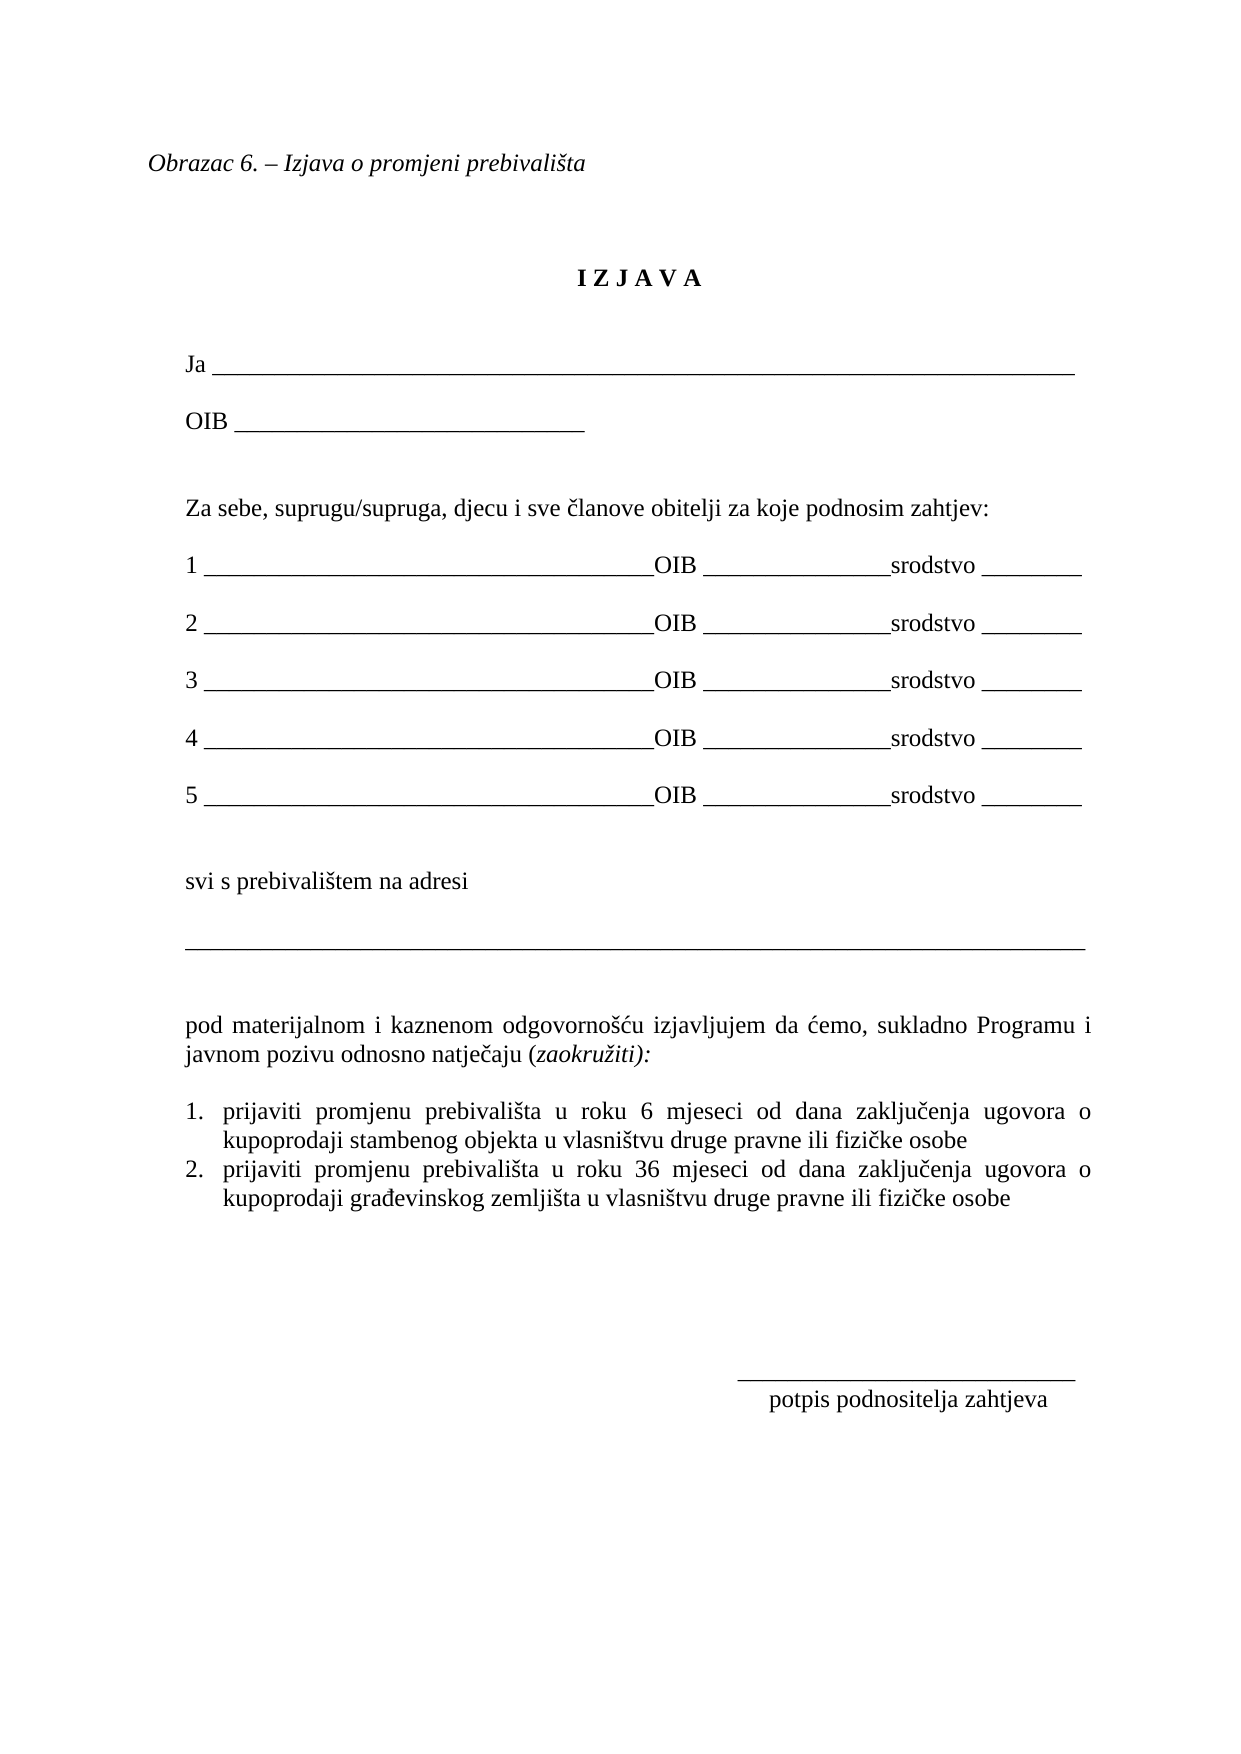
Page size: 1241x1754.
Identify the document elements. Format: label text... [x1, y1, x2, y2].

list prijaviti promjenu prebivališta u roku 36 mjeseci od dana zaključenja ugovora o kupoprodaji građevinskog zemljišta u vlasništvu druge pravne ili fizičke osobe [185, 1154, 1093, 1211]
text 5 ____________________________________OIB _______________srodstvo ________ [185, 780, 1093, 809]
text 3 ____________________________________OIB _______________srodstvo ________ [185, 665, 1093, 694]
text ___________________________ [664, 1355, 1093, 1384]
text OIB ____________________________ [185, 406, 1093, 435]
text Ja _____________________________________________________________________ [185, 349, 1093, 378]
list prijaviti promjenu prebivališta u roku 6 mjeseci od dana zaključenja ugovora o kupoprodaji stambenog objekta u vlasništvu druge pravne ili fizičke osobe [185, 1096, 1093, 1154]
text 2 ____________________________________OIB _______________srodstvo ________ [185, 608, 1093, 636]
text 4 ____________________________________OIB _______________srodstvo ________ [185, 723, 1093, 751]
text Obrazac 6. – Izjava o promjeni prebivališta [148, 148, 1107, 176]
text potpis podnositelja zahtjeva [664, 1384, 1093, 1413]
text pod materijalnom i kaznenom odgovornošću izjavljujem da ćemo, sukladno Programu i javnom pozivu odnosno natječaju (zaokružiti): [185, 1010, 1093, 1068]
text ________________________________________________________________________ [185, 924, 1093, 953]
text svi s prebivalištem na adresi [185, 866, 1093, 895]
text I Z J A V A [185, 263, 1093, 291]
text 1 ____________________________________OIB _______________srodstvo ________ [185, 550, 1093, 579]
text Za sebe, suprugu/supruga, djecu i sve članove obitelji za koje podnosim zahtjev: [185, 493, 1093, 521]
